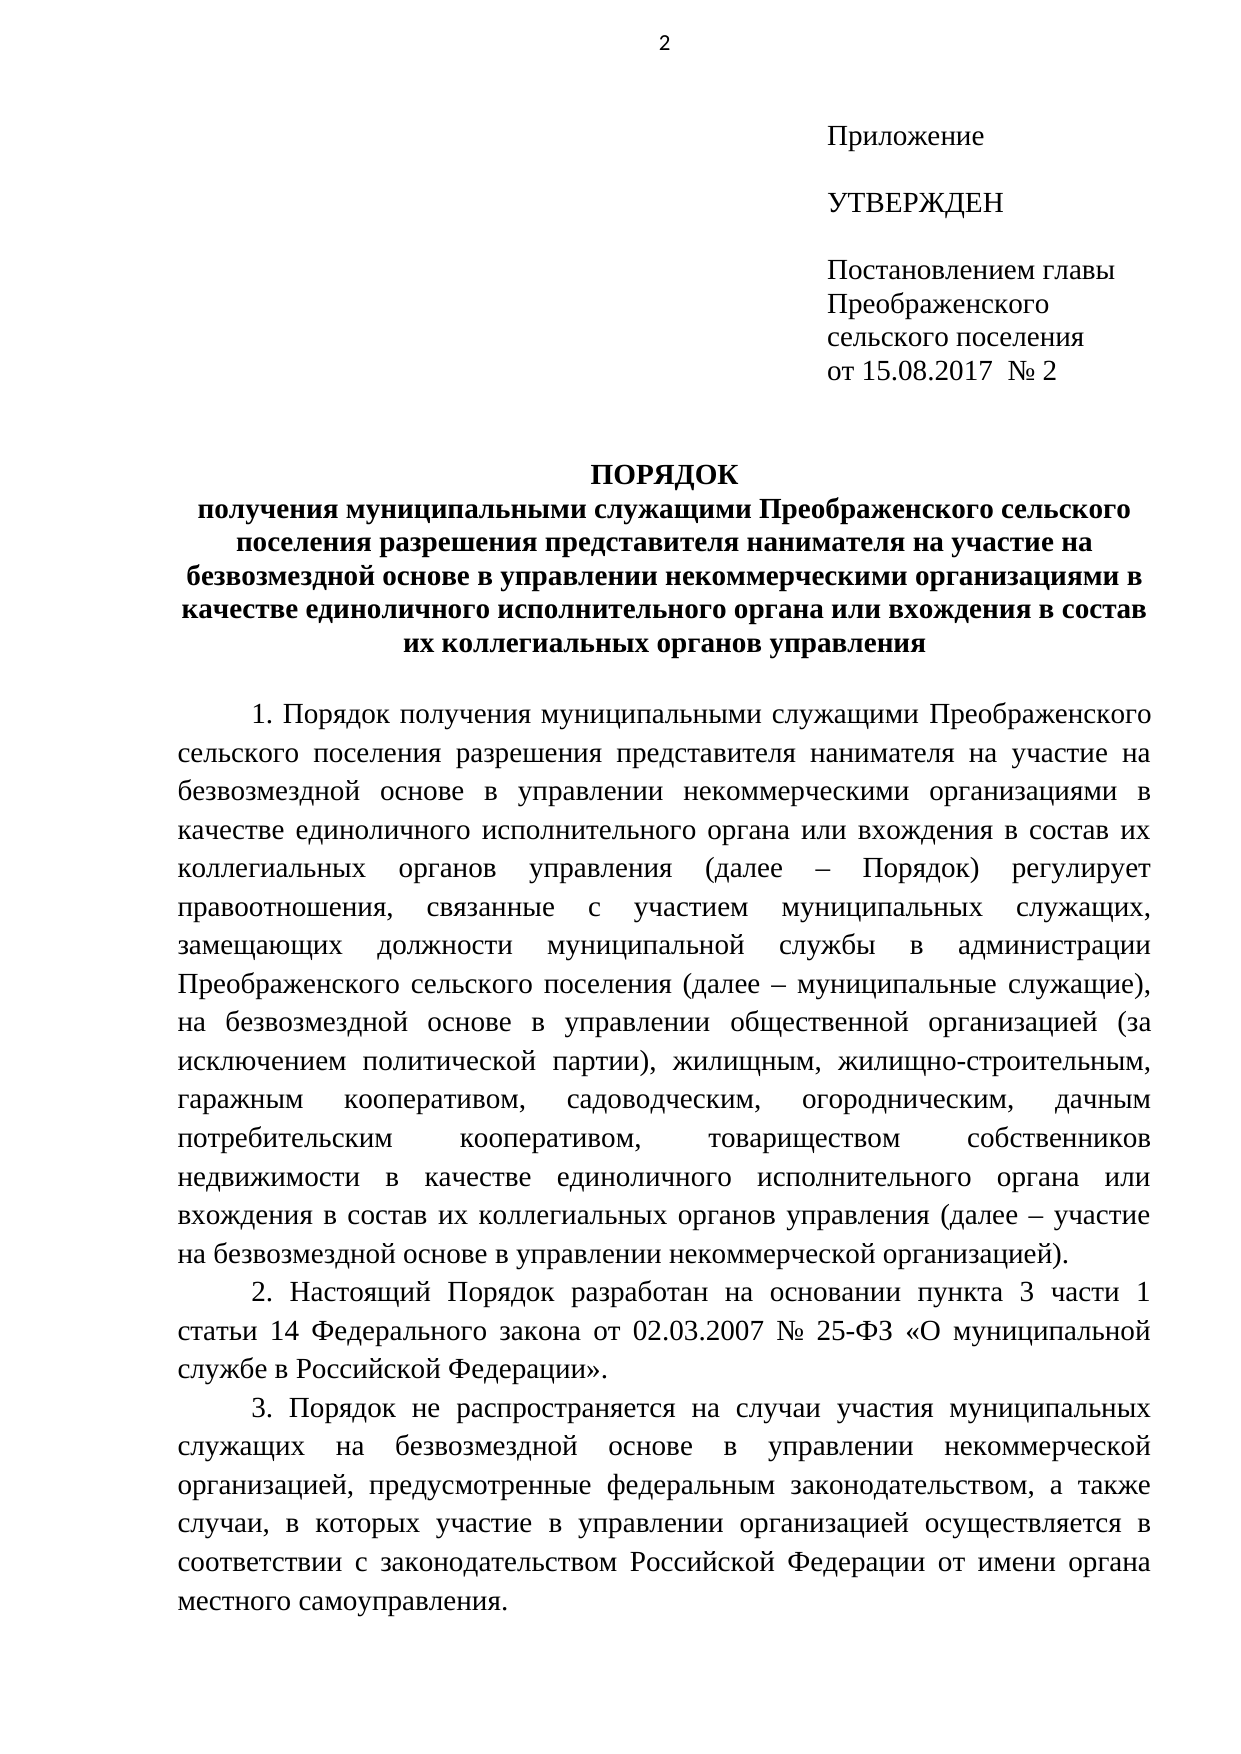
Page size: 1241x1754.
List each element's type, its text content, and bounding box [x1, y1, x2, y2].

text УТВЕРЖДЕН [827, 185, 1152, 219]
text 1. Порядок получения муниципальными служащими Преображенского сельского поселения разрешения представителя нанимателя на участие на безвозмездной основе в управлении некоммерческими организациями в качестве единоличного исполнительного органа или вхождения в состав их коллегиальных органов управления (далее – Порядок) регулирует правоотношения, связанные с участием муниципальных служащих, замещающих должности муниципальной службы в администрации Преображенского сельского поселения (далее – муниципальные служащие), на безвозмездной основе в управлении общественной организацией (за исключением политической партии), жилищным, жилищно-строительным, гаражным кооперативом, садоводческим, огородническим, дачным потребительским кооперативом, товариществом собственников недвижимости в качестве единоличного исполнительного органа или вхождения в состав их коллегиальных органов управления (далее – участие на безвозмездной основе в управлении некоммерческой организацией). [177, 696, 1152, 1269]
text ПОРЯДОК [177, 457, 1152, 491]
text 3. Порядок не распространяется на случаи участия муниципальных служащих на безвозмездной основе в управлении некоммерческой организацией, предусмотренные федеральным законодательством, а также случаи, в которых участие в управлении организацией осуществляется в соответствии с законодательством Российской Федерации от имени органа местного самоуправления. [177, 1390, 1152, 1616]
text от 15.08.2017 № 2 [827, 353, 1152, 386]
text 2. Настоящий Порядок разработан на основании пункта 3 части 1 статьи 14 Федерального закона от 02.03.2007 № 25-ФЗ «О муниципальной службе в Российской Федерации». [177, 1274, 1152, 1385]
text Приложение [827, 118, 1152, 152]
text получения муниципальными служащими Преображенского сельского поселения разрешения представителя нанимателя на участие на безвозмездной основе в управлении некоммерческими организациями в качестве единоличного исполнительного органа или вхождения в состав их коллегиальных органов управления [177, 491, 1152, 659]
text Постановлением главы Преображенского сельского поселения [827, 252, 1152, 353]
